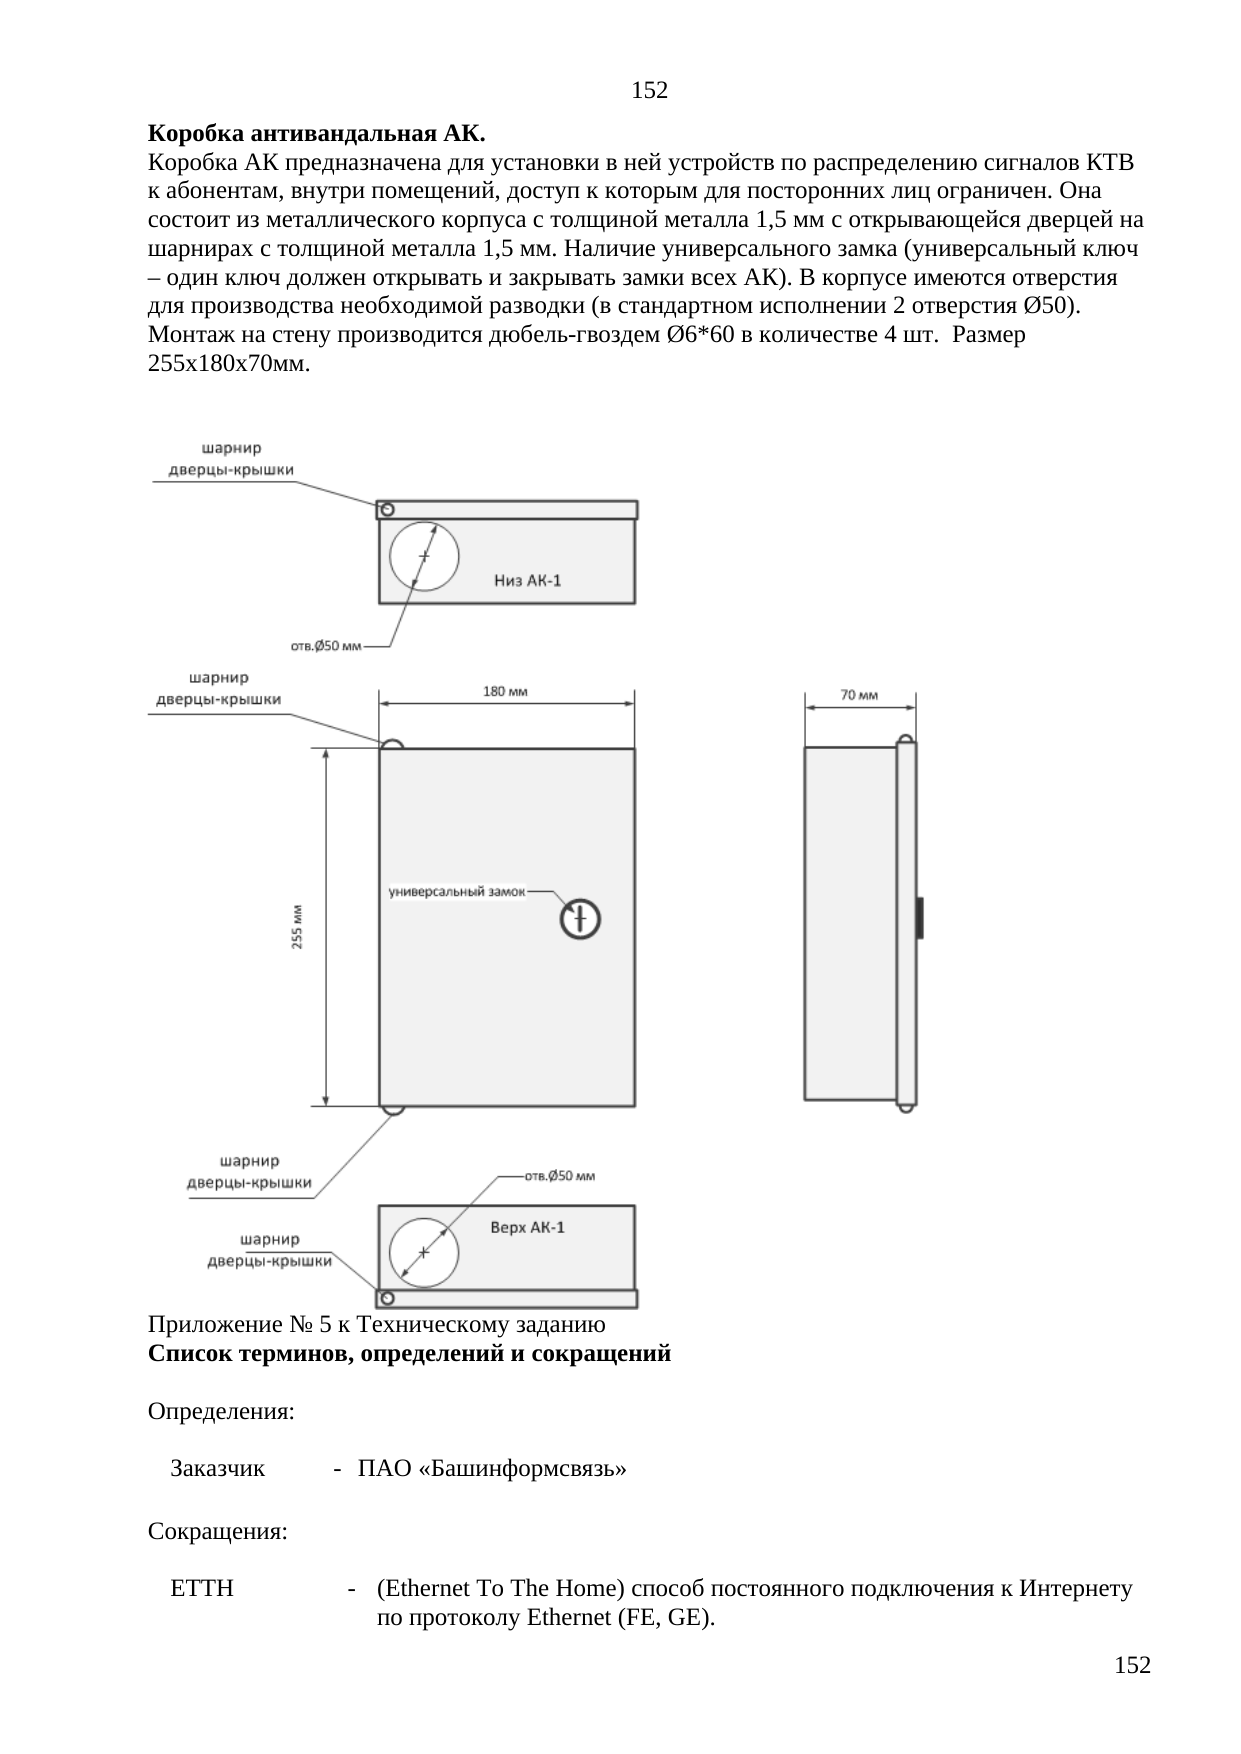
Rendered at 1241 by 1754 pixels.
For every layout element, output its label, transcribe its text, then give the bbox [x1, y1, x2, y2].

picture [147, 434, 925, 1310]
text Определения: [148, 1396, 1152, 1424]
text Коробка антивандальная АК. [148, 118, 1152, 147]
text Список терминов, определений и сокращений [148, 1338, 1152, 1367]
text Приложение № 5 к Техническому заданию [148, 1309, 1152, 1338]
text Коробка АК предназначена для установки в ней устройств по распределению сигналов КТВ к абонентам, внутри помещений, доступ к которым для посторонних лиц ограничен. Она состоит из металлического корпуса с толщиной металла 1,5 мм с открывающейся дверцей на шарнирах с толщиной металла 1,5 мм. Наличие универсального замка (универсальный ключ – один ключ должен открывать и закрывать замки всех АК). В корпусе имеются отверстия для производства необходимой разводки (в стандартном исполнении 2 отверстия Ø50). Монтаж на стену производится дюбель-гвоздем Ø6*60 в количестве 4 шт. Размер 255х180х70мм. [148, 147, 1152, 377]
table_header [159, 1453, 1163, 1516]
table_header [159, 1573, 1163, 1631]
text Сокращения: [148, 1516, 1152, 1544]
